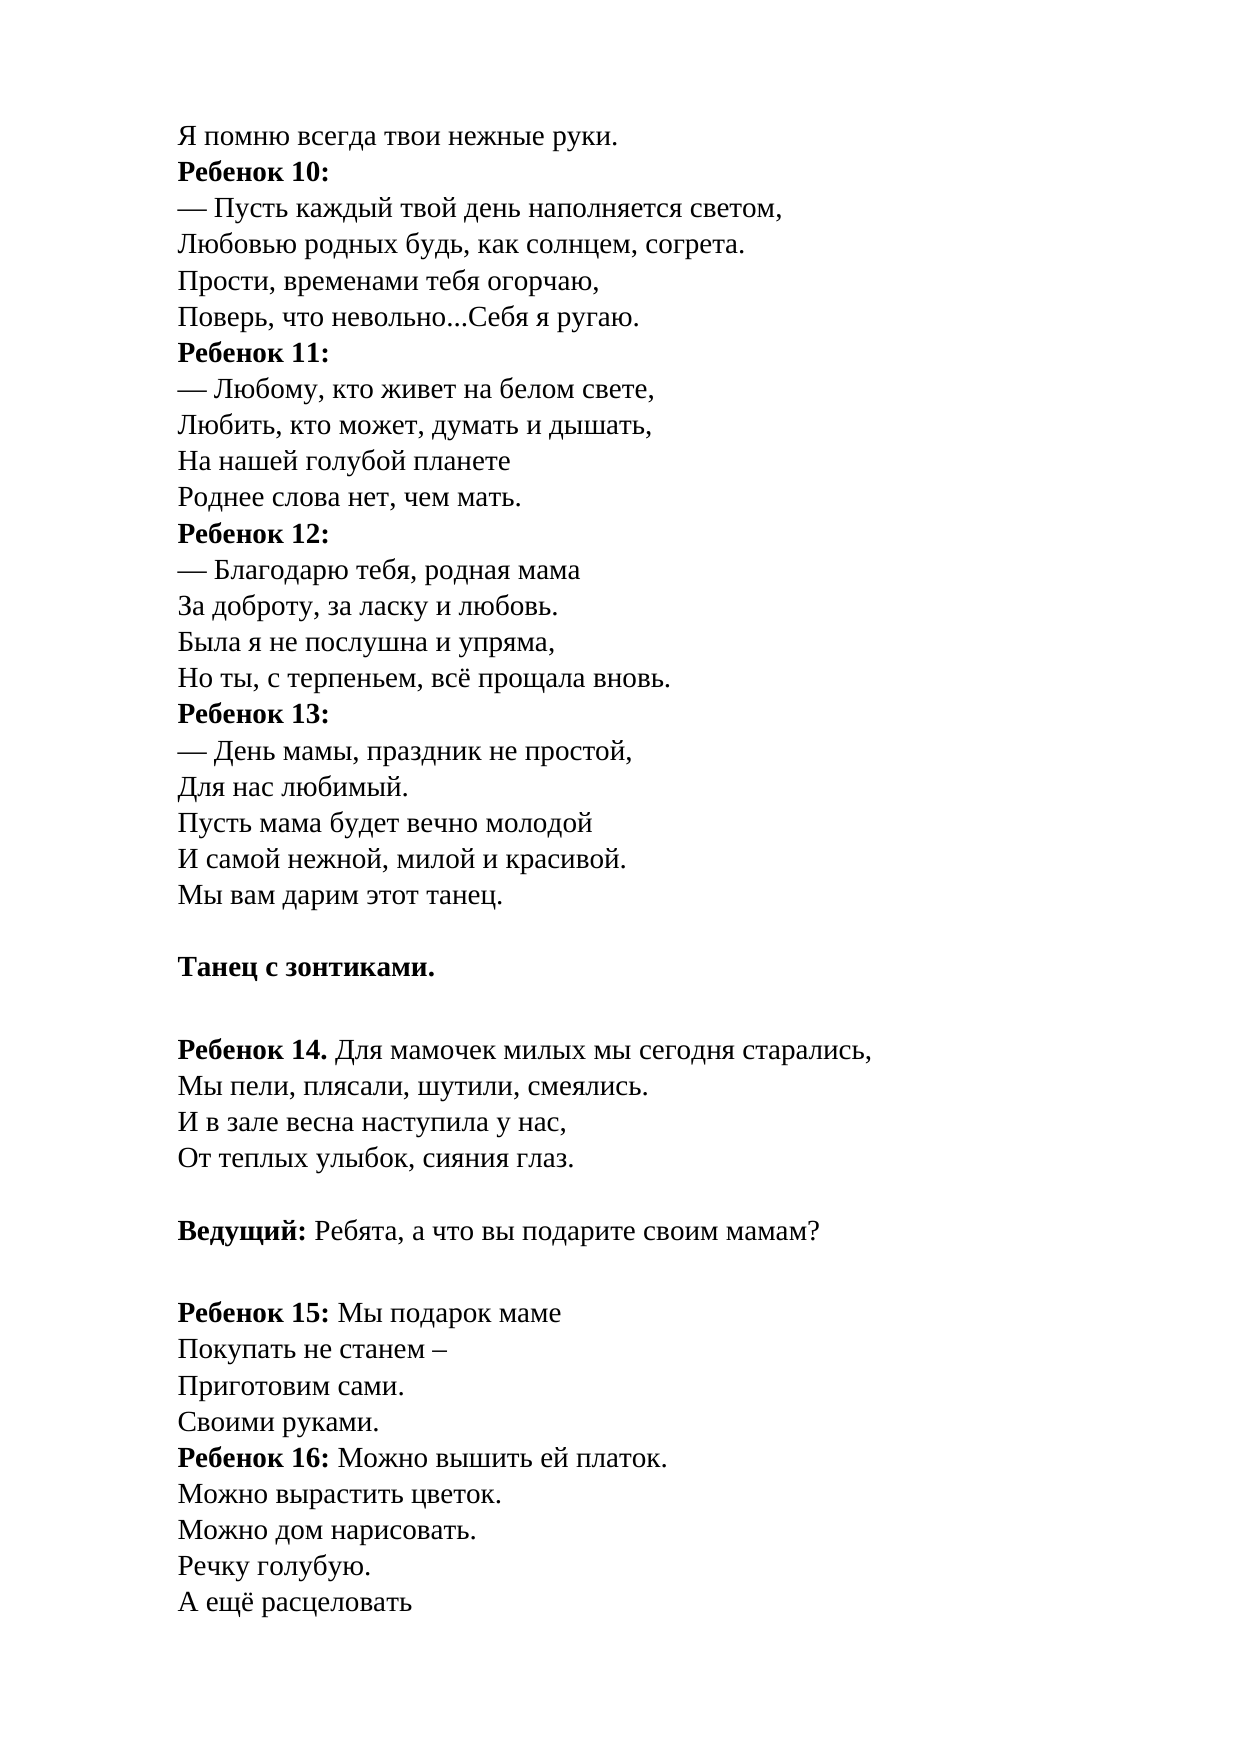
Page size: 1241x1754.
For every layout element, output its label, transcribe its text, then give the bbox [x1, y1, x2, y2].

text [177, 1295, 1152, 1618]
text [177, 118, 1152, 1013]
text Ребенок 14. Для мамочек милых мы сегодня старались, Мы пели, плясали, шутили, смеялись. И в зале весна наступила у нас, От теплых улыбок, сияния глаз. Ведущий: Ребята, а что вы подарите своим мамам? [177, 1032, 1152, 1277]
